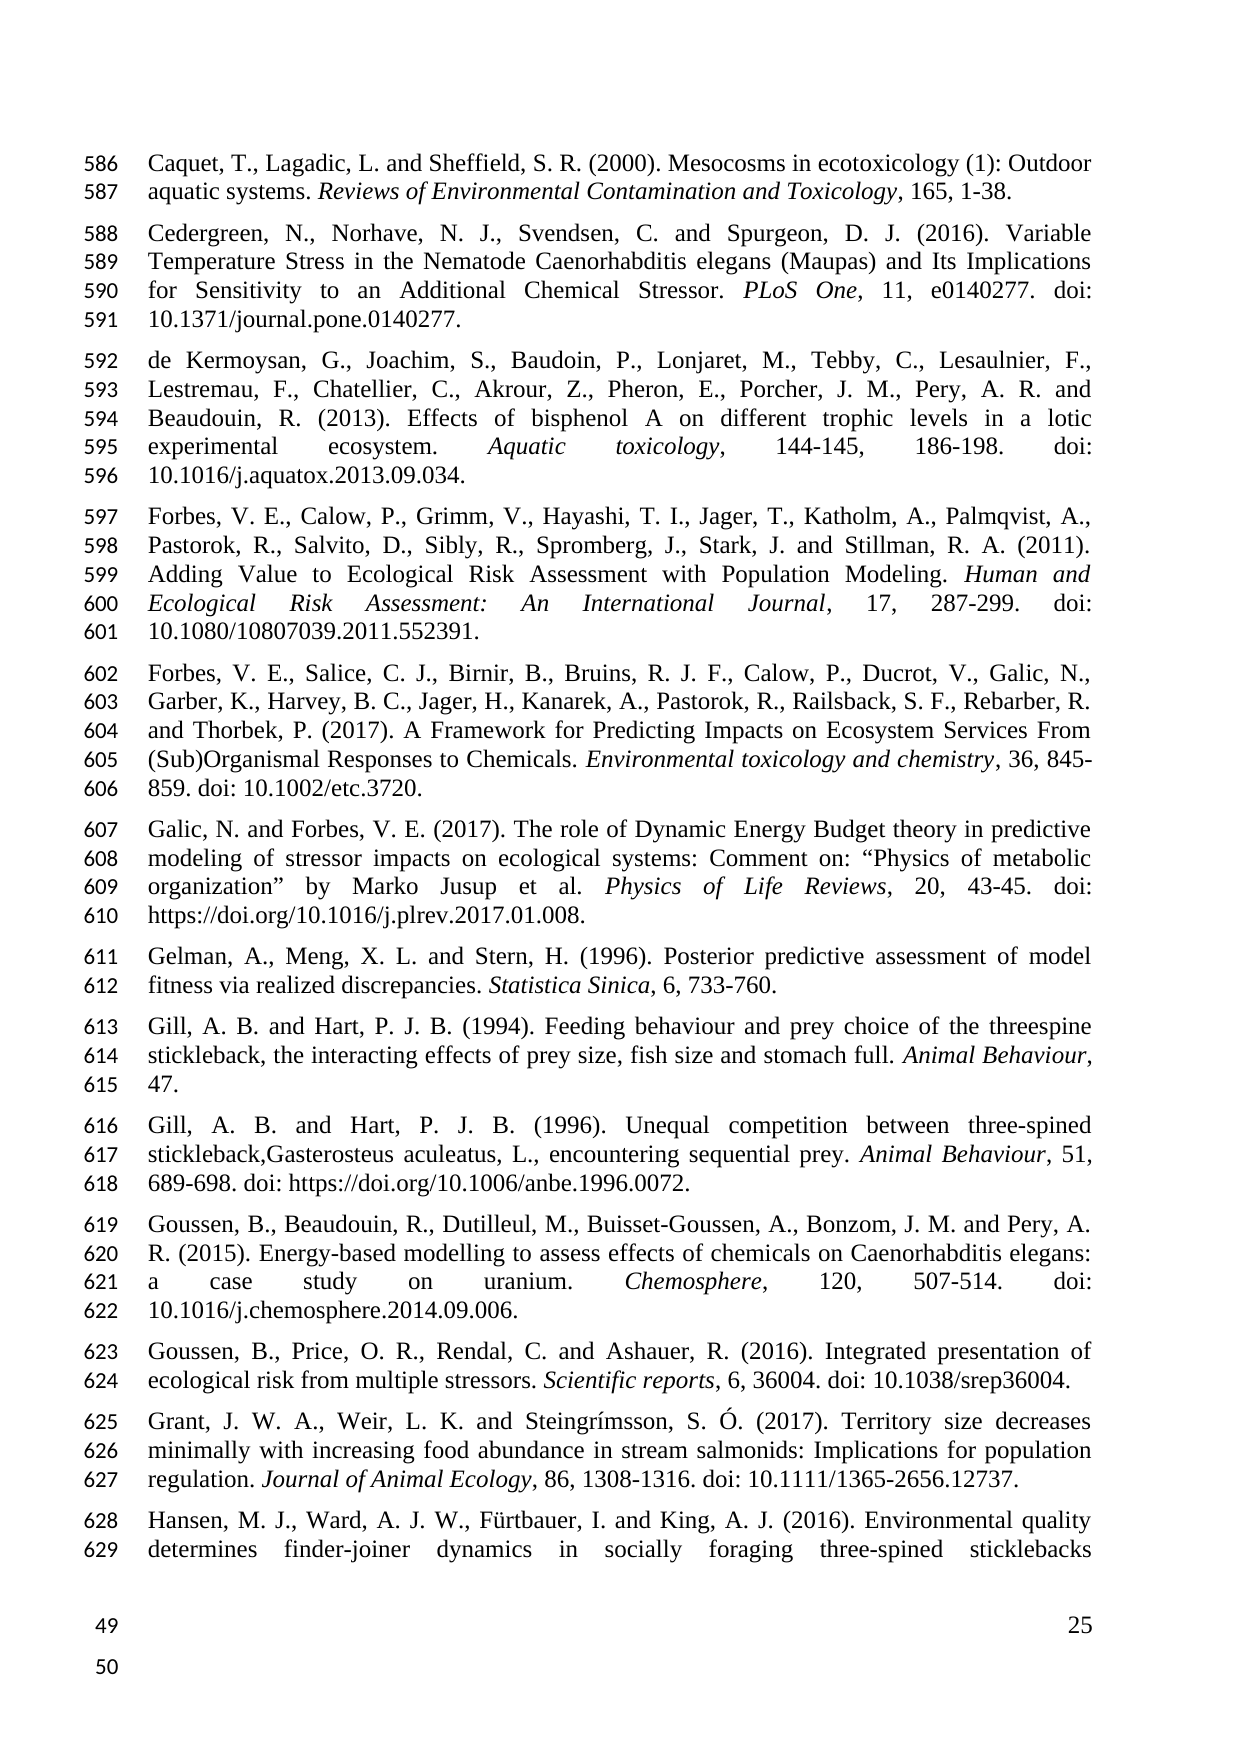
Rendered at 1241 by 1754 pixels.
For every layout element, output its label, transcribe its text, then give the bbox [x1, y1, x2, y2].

text Caquet, T., Lagadic, L. and Sheffield, S. R. (2000). Mesocosms in ecotoxicology (1): Outdoor aquatic systems. Reviews of Environmental Contamination and Toxicology, 165, 1-38. [148, 148, 1093, 205]
text Goussen, B., Price, O. R., Rendal, C. and Ashauer, R. (2016). Integrated presentation of ecological risk from multiple stressors. Scientific reports, 6, 36004. doi: 10.1038/srep36004. [148, 1336, 1093, 1394]
text Cedergreen, N., Norhave, N. J., Svendsen, C. and Spurgeon, D. J. (2016). Variable Temperature Stress in the Nematode Caenorhabditis elegans (Maupas) and Its Implications for Sensitivity to an Additional Chemical Stressor. PLoS One, 11, e0140277. doi: 10.1371/journal.pone.0140277. [148, 218, 1093, 333]
text Forbes, V. E., Salice, C. J., Birnir, B., Bruins, R. J. F., Calow, P., Ducrot, V., Galic, N., Garber, K., Harvey, B. C., Jager, H., Kanarek, A., Pastorok, R., Railsback, S. F., Rebarber, R. and Thorbek, P. (2017). A Framework for Predicting Impacts on Ecosystem Services From (Sub)Organismal Responses to Chemicals. Environmental toxicology and chemistry, 36, 845-859. doi: 10.1002/etc.3720. [148, 658, 1093, 801]
text de Kermoysan, G., Joachim, S., Baudoin, P., Lonjaret, M., Tebby, C., Lesaulnier, F., Lestremau, F., Chatellier, C., Akrour, Z., Pheron, E., Porcher, J. M., Pery, A. R. and Beaudouin, R. (2013). Effects of bisphenol A on different trophic levels in a lotic experimental ecosystem. Aquatic toxicology, 144-145, 186-198. doi: 10.1016/j.aquatox.2013.09.034. [148, 345, 1093, 489]
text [148, 1505, 1093, 1563]
text Goussen, B., Beaudouin, R., Dutilleul, M., Buisset-Goussen, A., Bonzom, J. M. and Pery, A. R. (2015). Energy-based modelling to assess effects of chemicals on Caenorhabditis elegans: a case study on uranium. Chemosphere, 120, 507-514. doi: 10.1016/j.chemosphere.2014.09.006. [148, 1209, 1093, 1324]
text Galic, N. and Forbes, V. E. (2017). The role of Dynamic Energy Budget theory in predictive modeling of stressor impacts on ecological systems: Comment on: “Physics of metabolic organization” by Marko Jusup et al. Physics of Life Reviews, 20, 43-45. doi: https://doi.org/10.1016/j.plrev.2017.01.008. [148, 814, 1093, 929]
text Gill, A. B. and Hart, P. J. B. (1994). Feeding behaviour and prey choice of the threespine stickleback, the interacting effects of prey size, fish size and stomach full. Animal Behaviour, 47. [148, 1011, 1093, 1098]
text Gill, A. B. and Hart, P. J. B. (1996). Unequal competition between three-spined stickleback,Gasterosteus aculeatus, L., encountering sequential prey. Animal Behaviour, 51, 689-698. doi: https://doi.org/10.1006/anbe.1996.0072. [148, 1110, 1093, 1196]
text Gelman, A., Meng, X. L. and Stern, H. (1996). Posterior predictive assessment of model fitness via realized discrepancies. Statistica Sinica, 6, 733-760. [148, 941, 1093, 999]
text Forbes, V. E., Calow, P., Grimm, V., Hayashi, T. I., Jager, T., Katholm, A., Palmqvist, A., Pastorok, R., Salvito, D., Sibly, R., Spromberg, J., Stark, J. and Stillman, R. A. (2011). Adding Value to Ecological Risk Assessment with Population Modeling. Human and Ecological Risk Assessment: An International Journal, 17, 287-299. doi: 10.1080/10807039.2011.552391. [148, 501, 1093, 645]
text Grant, J. W. A., Weir, L. K. and Steingrímsson, S. Ó. (2017). Territory size decreases minimally with increasing food abundance in stream salmonids: Implications for population regulation. Journal of Animal Ecology, 86, 1308-1316. doi: 10.1111/1365-2656.12737. [148, 1406, 1093, 1493]
